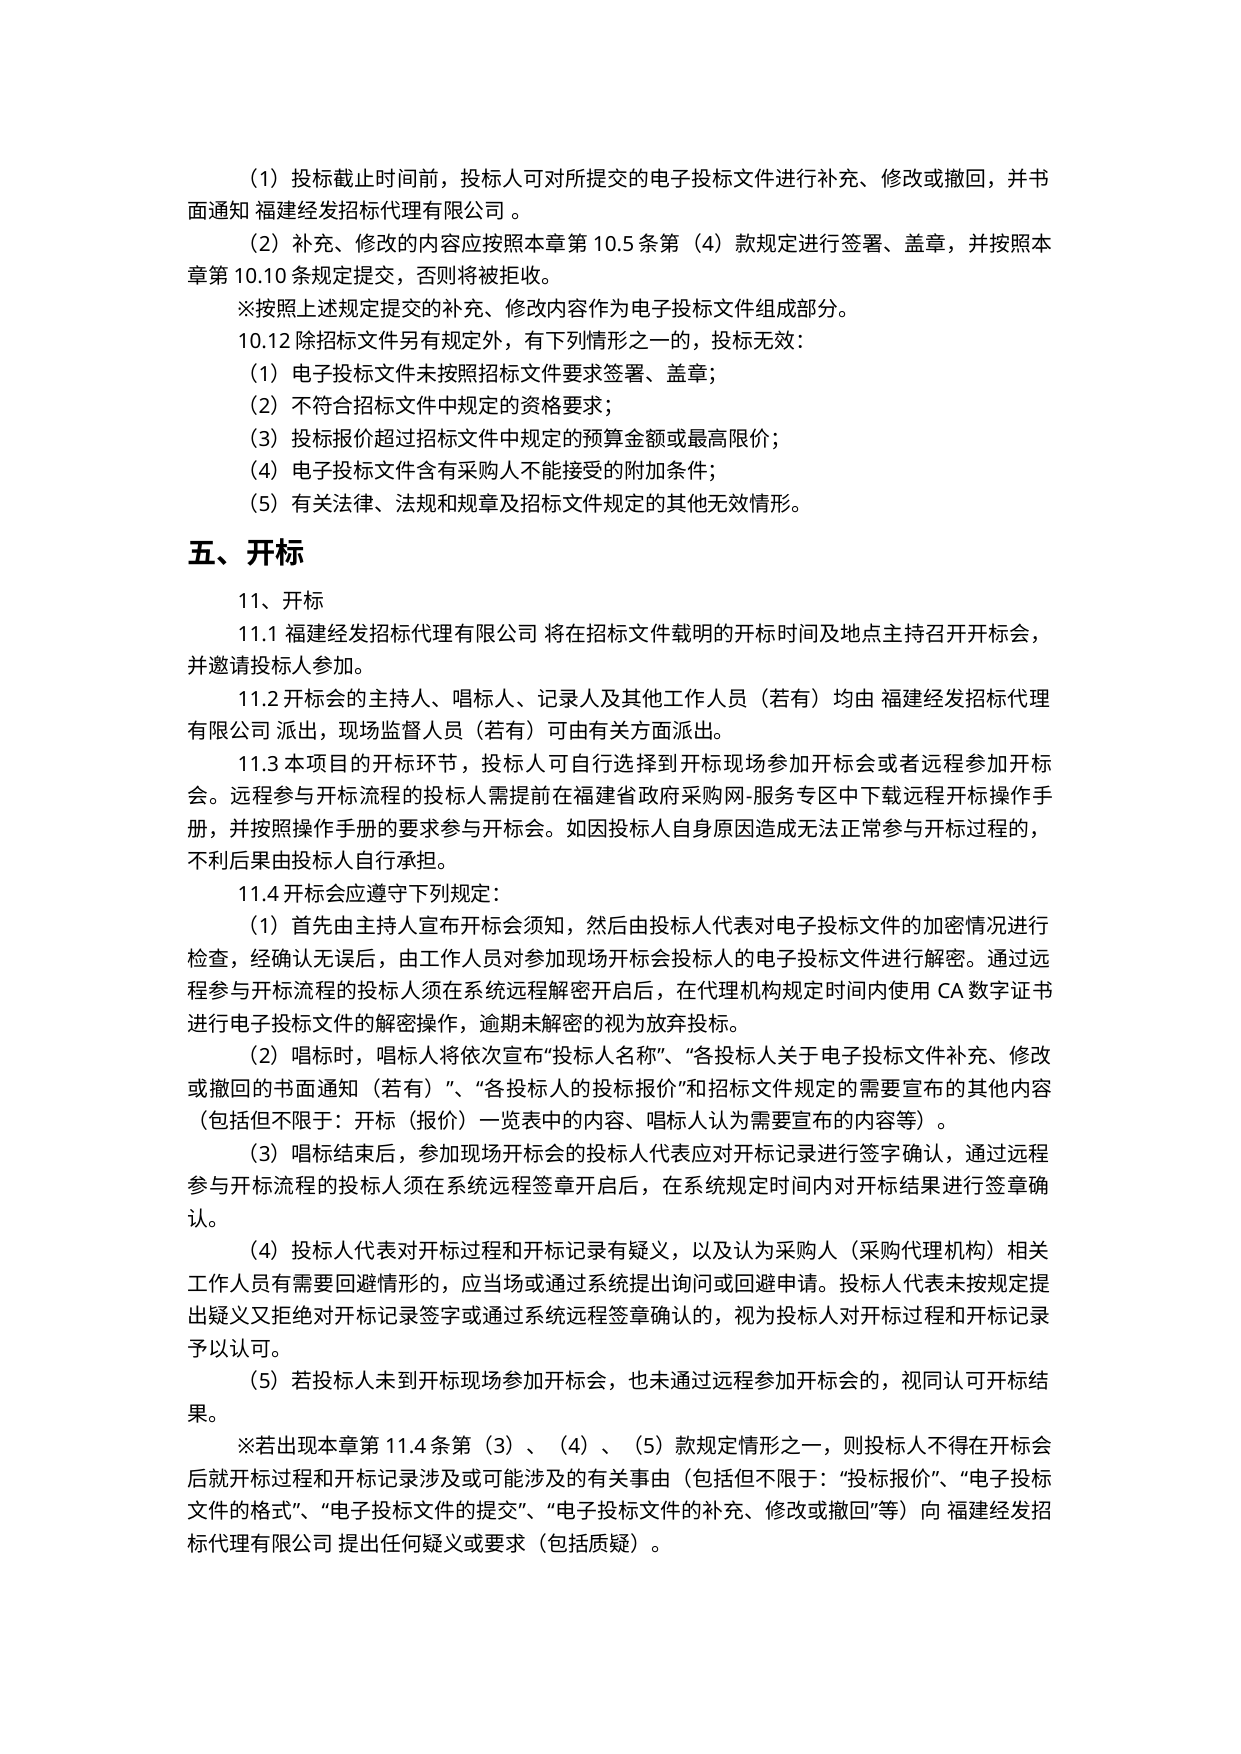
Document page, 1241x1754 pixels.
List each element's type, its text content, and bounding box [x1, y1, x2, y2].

text ※按照上述规定提交的补充、修改内容作为电子投标文件组成部分。 [187, 292, 1053, 324]
text （1）投标截止时间前，投标人可对所提交的电子投标文件进行补充、修改或撤回，并书面通知 福建经发招标代理有限公司 。 [187, 162, 1053, 227]
text （1）电子投标文件未按照招标文件要求签署、盖章； [187, 357, 1053, 389]
text 11.3本项目的开标环节，投标人可自行选择到开标现场参加开标会或者远程参加开标会。远程参与开标流程的投标人需提前在福建省政府采购网-服务专区中下载远程开标操作手册，并按照操作手册的要求参与开标会。如因投标人自身原因造成无法正常参与开标过程的，不利后果由投标人自行承担。 [187, 747, 1053, 877]
text （5）若投标人未到开标现场参加开标会，也未通过远程参加开标会的，视同认可开标结果。 [187, 1364, 1053, 1429]
text （4）投标人代表对开标过程和开标记录有疑义，以及认为采购人（采购代理机构）相关工作人员有需要回避情形的，应当场或通过系统提出询问或回避申请。投标人代表未按规定提出疑义又拒绝对开标记录签字或通过系统远程签章确认的，视为投标人对开标过程和开标记录予以认可。 [187, 1234, 1053, 1364]
text （2）唱标时，唱标人将依次宣布“投标人名称”、“各投标人关于电子投标文件补充、修改或撤回的书面通知（若有）”、“各投标人的投标报价”和招标文件规定的需要宣布的其他内容（包括但不限于：开标（报价）一览表中的内容、唱标人认为需要宣布的内容等）。 [187, 1039, 1053, 1137]
text （5）有关法律、法规和规章及招标文件规定的其他无效情形。 [187, 487, 1053, 519]
text 11.4开标会应遵守下列规定： [187, 877, 1053, 909]
text 五、开标 [187, 519, 1053, 584]
text （2）不符合招标文件中规定的资格要求； [187, 389, 1053, 422]
text （3）唱标结束后，参加现场开标会的投标人代表应对开标记录进行签字确认，通过远程参与开标流程的投标人须在系统远程签章开启后，在系统规定时间内对开标结果进行签章确认。 [187, 1137, 1053, 1234]
text 11、开标 [187, 584, 1053, 617]
text （3）投标报价超过招标文件中规定的预算金额或最高限价； [187, 422, 1053, 454]
text （2）补充、修改的内容应按照本章第10.5条第（4）款规定进行签署、盖章，并按照本章第10.10条规定提交，否则将被拒收。 [187, 227, 1053, 292]
text （1）首先由主持人宣布开标会须知，然后由投标人代表对电子投标文件的加密情况进行检查，经确认无误后，由工作人员对参加现场开标会投标人的电子投标文件进行解密。通过远程参与开标流程的投标人须在系统远程解密开启后，在代理机构规定时间内使用CA数字证书进行电子投标文件的解密操作，逾期未解密的视为放弃投标。 [187, 909, 1053, 1039]
text 11.1 福建经发招标代理有限公司 将在招标文件载明的开标时间及地点主持召开开标会，并邀请投标人参加。 [187, 617, 1053, 682]
text ※若出现本章第11.4条第（3）、（4）、（5）款规定情形之一，则投标人不得在开标会后就开标过程和开标记录涉及或可能涉及的有关事由（包括但不限于：“投标报价”、“电子投标文件的格式”、“电子投标文件的提交”、“电子投标文件的补充、修改或撤回”等）向 福建经发招标代理有限公司 提出任何疑义或要求（包括质疑）。 [187, 1429, 1053, 1559]
text （4）电子投标文件含有采购人不能接受的附加条件； [187, 454, 1053, 487]
text 10.12除招标文件另有规定外，有下列情形之一的，投标无效： [187, 324, 1053, 357]
text 11.2开标会的主持人、唱标人、记录人及其他工作人员（若有）均由 福建经发招标代理有限公司 派出，现场监督人员（若有）可由有关方面派出。 [187, 682, 1053, 747]
